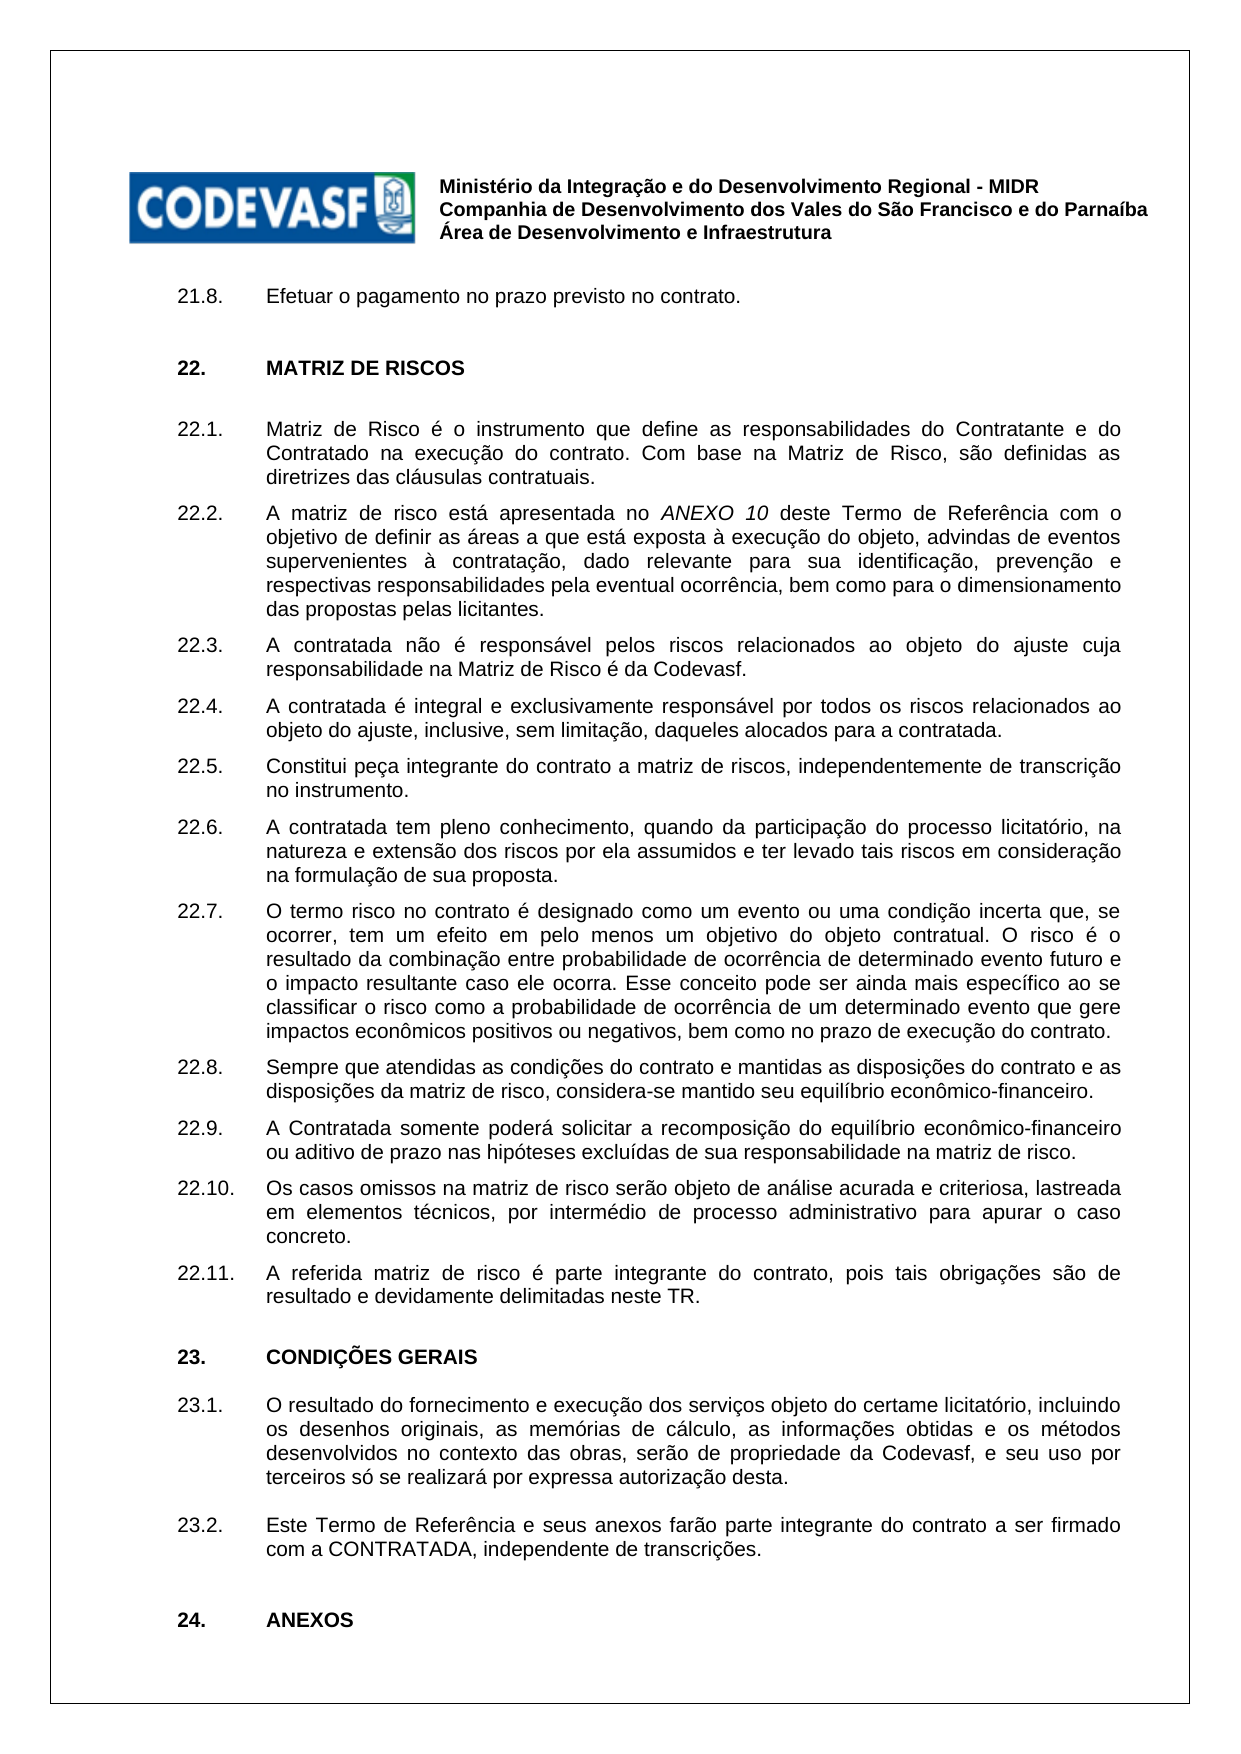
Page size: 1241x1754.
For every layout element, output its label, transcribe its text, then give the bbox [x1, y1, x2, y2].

subtitle CONDIÇÕES GERAIS [177, 1345, 1122, 1369]
subtitle A contratada não é responsável pelos riscos relacionados ao objeto do ajuste cuja responsabilidade na Matriz de Risco é da Codevasf. [177, 633, 1122, 681]
subtitle Matriz de Risco é o instrumento que define as responsabilidades do Contratante e do Contratado na execução do contrato. Com base na Matriz de Risco, são definidas as diretrizes das cláusulas contratuais. [177, 417, 1122, 488]
subtitle Este Termo de Referência e seus anexos farão parte integrante do contrato a ser firmado com a CONTRATADA, independente de transcrições. [177, 1512, 1122, 1560]
subtitle A matriz de risco está apresentada no ANEXO 10 deste Termo de Referência com o objetivo de definir as áreas a que está exposta à execução do objeto, advindas de eventos supervenientes à contratação, dado relevante para sua identificação, prevenção e respectivas responsabilidades pela eventual ocorrência, bem como para o dimensionamento das propostas pelas licitantes. [177, 501, 1122, 621]
subtitle MATRIZ DE RISCOS [177, 356, 1122, 380]
subtitle A Contratada somente poderá solicitar a recomposição do equilíbrio econômico-financeiro ou aditivo de prazo nas hipóteses excluídas de sua responsabilidade na matriz de risco. [177, 1116, 1122, 1163]
subtitle A referida matriz de risco é parte integrante do contrato, pois tais obrigações são de resultado e devidamente delimitadas neste TR. [177, 1260, 1122, 1308]
subtitle Efetuar o pagamento no prazo previsto no contrato. [177, 284, 1122, 308]
picture [129, 172, 417, 246]
subtitle A contratada é integral e exclusivamente responsável por todos os riscos relacionados ao objeto do ajuste, inclusive, sem limitação, daqueles alocados para a contratada. [177, 694, 1122, 742]
subtitle O resultado do fornecimento e execução dos serviços objeto do certame licitatório, incluindo os desenhos originais, as memórias de cálculo, as informações obtidas e os métodos desenvolvidos no contexto das obras, serão de propriedade da Codevasf, e seu uso por terceiros só se realizará por expressa autorização desta. [177, 1393, 1122, 1488]
subtitle A contratada tem pleno conhecimento, quando da participação do processo licitatório, na natureza e extensão dos riscos por ela assumidos e ter levado tais riscos em consideração na formulação de sua proposta. [177, 814, 1122, 886]
subtitle ANEXOS [177, 1608, 1122, 1632]
subtitle Sempre que atendidas as condições do contrato e mantidas as disposições do contrato e as disposições da matriz de risco, considera-se mantido seu equilíbrio econômico-financeiro. [177, 1055, 1122, 1103]
subtitle Constitui peça integrante do contrato a matriz de riscos, independentemente de transcrição no instrumento. [177, 754, 1122, 802]
subtitle Os casos omissos na matriz de risco serão objeto de análise acurada e criteriosa, lastreada em elementos técnicos, por intermédio de processo administrativo para apurar o caso concreto. [177, 1176, 1122, 1248]
subtitle O termo risco no contrato é designado como um evento ou uma condição incerta que, se ocorrer, tem um efeito em pelo menos um objetivo do objeto contratual. O risco é o resultado da combinação entre probabilidade de ocorrência de determinado evento futuro e o impacto resultante caso ele ocorra. Esse conceito pode ser ainda mais específico ao se classificar o risco como a probabilidade de ocorrência de um determinado evento que gere impactos econômicos positivos ou negativos, bem como no prazo de execução do contrato. [177, 899, 1122, 1043]
